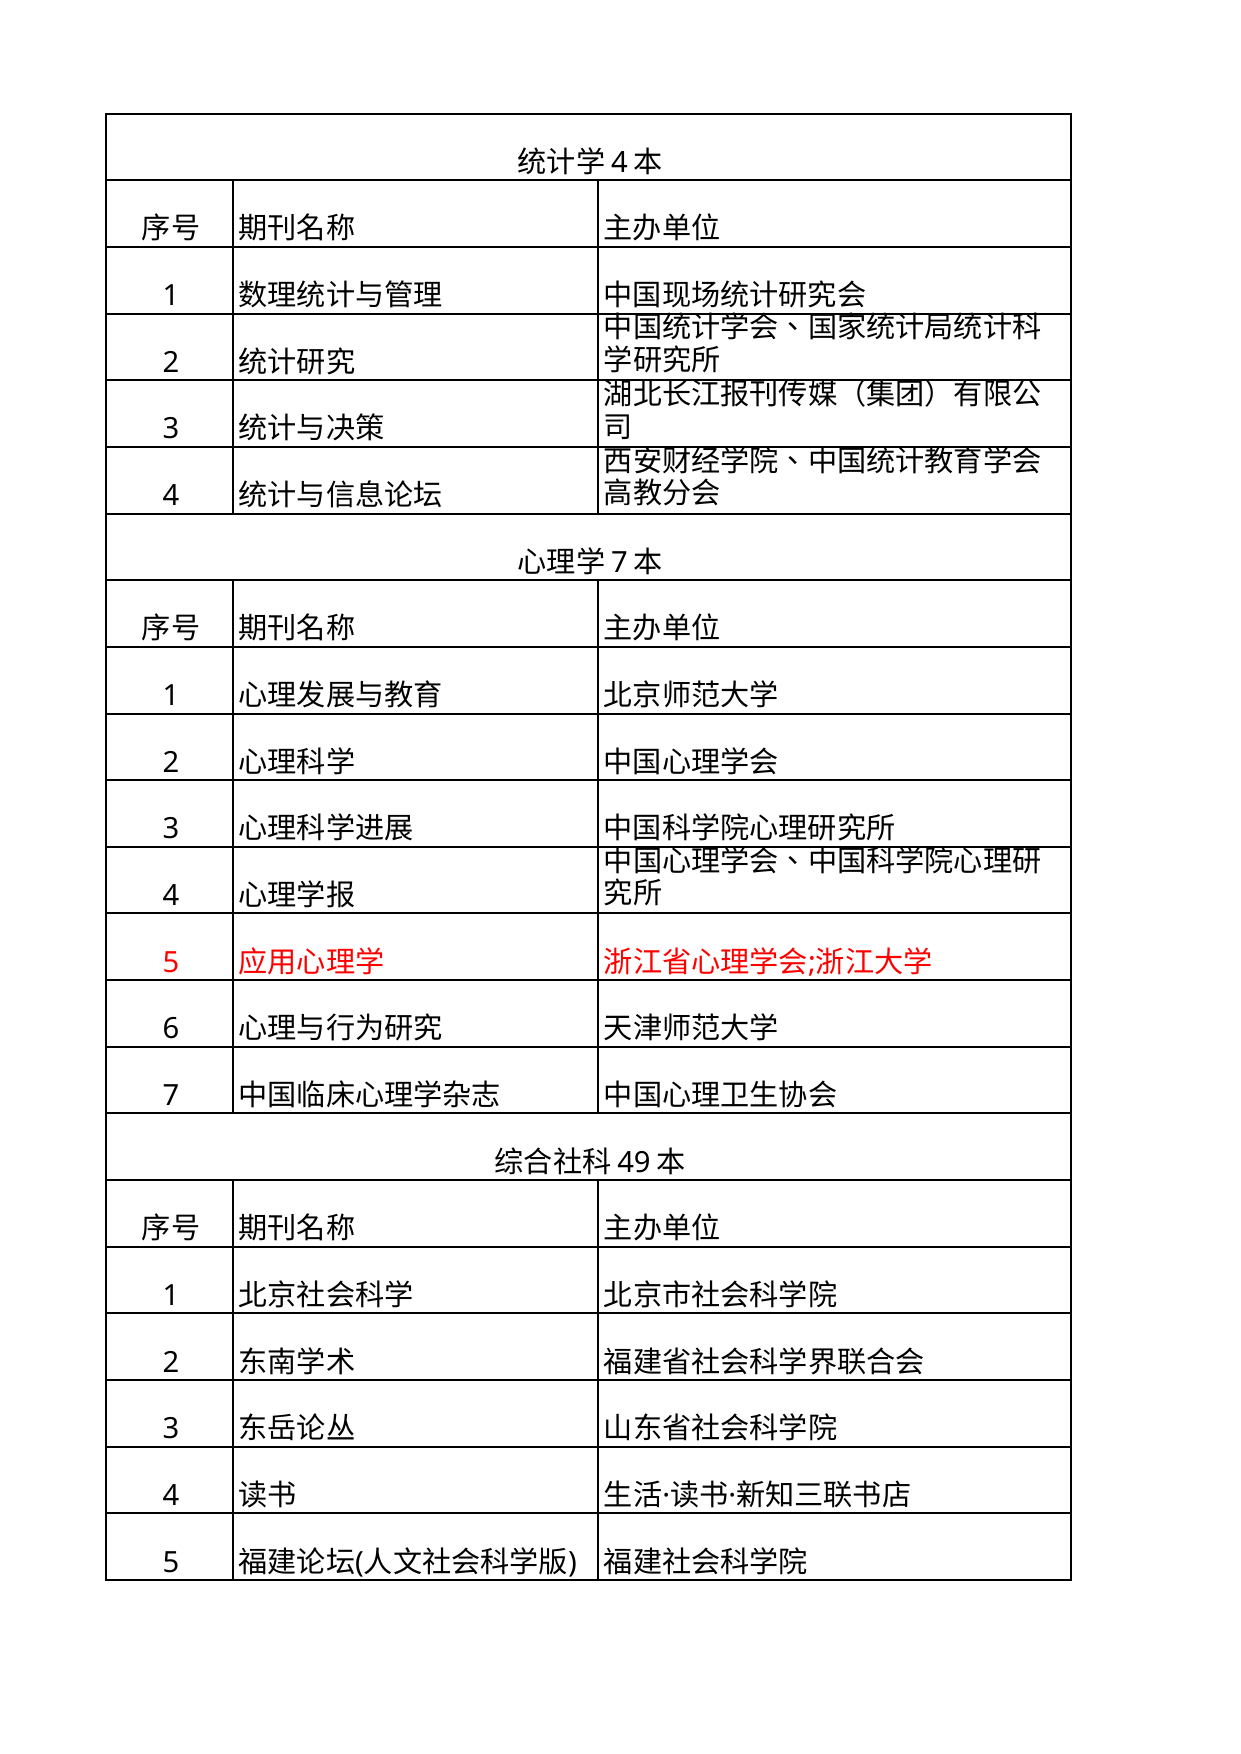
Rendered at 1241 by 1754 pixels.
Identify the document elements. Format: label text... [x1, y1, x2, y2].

table_cell 主办单位 [599, 581, 1070, 646]
table_cell 山东省社会科学院 [599, 1381, 1070, 1446]
table_cell 心理科学 [234, 715, 597, 779]
table_cell 序号 [107, 1181, 232, 1246]
table_cell 浙江省心理学会;浙江大学 [599, 914, 1070, 979]
table_cell 心理科学进展 [234, 781, 597, 846]
table_cell 6 [107, 981, 232, 1046]
table_cell 东南学术 [234, 1314, 597, 1379]
table_cell 2 [107, 715, 232, 779]
table_cell 5 [107, 1514, 232, 1579]
table_cell 4 [107, 848, 232, 912]
table_cell 西安财经学院、中国统计教育学会 高教分会 [599, 448, 1070, 512]
table_cell 3 [107, 781, 232, 846]
table_cell 综合社科49本 [107, 1114, 1070, 1179]
table_cell 序号 [107, 581, 232, 646]
table_cell 期刊名称 [234, 1181, 597, 1246]
table_cell 读书 [234, 1448, 597, 1512]
table_cell 2 [107, 1314, 232, 1379]
table_cell 生活·读书·新知三联书店 [599, 1448, 1070, 1512]
table_header 统计学4本 [107, 115, 1070, 179]
table_cell 中国心理卫生协会 [599, 1048, 1070, 1112]
table_cell 东岳论丛 [234, 1381, 597, 1446]
table_cell 1 [107, 248, 232, 312]
table_cell 北京师范大学 [599, 648, 1070, 712]
table_cell 天津师范大学 [599, 981, 1070, 1046]
table_cell 中国现场统计研究会 [599, 248, 1070, 312]
table_cell 统计研究 [234, 315, 597, 379]
table_cell 福建省社会科学界联合会 [599, 1314, 1070, 1379]
table_cell 4 [107, 1448, 232, 1512]
table_cell 统计与信息论坛 [234, 448, 597, 512]
table_cell 中国统计学会、国家统计局统计科 学研究所 [599, 315, 1070, 379]
table_cell 1 [107, 1248, 232, 1312]
table_cell 序号 [107, 181, 232, 246]
table_cell 中国心理学会 [599, 715, 1070, 779]
table_cell 中国临床心理学杂志 [234, 1048, 597, 1112]
table_cell 统计与决策 [234, 381, 597, 446]
table_cell 期刊名称 [234, 181, 597, 246]
table_cell 北京社会科学 [234, 1248, 597, 1312]
table_cell 心理发展与教育 [234, 648, 597, 712]
table_cell 福建论坛(人文社会科学版) [234, 1514, 597, 1579]
table_cell 应用心理学 [234, 914, 597, 979]
table_cell 心理学报 [234, 848, 597, 912]
table_cell 7 [107, 1048, 232, 1112]
table_cell 主办单位 [599, 1181, 1070, 1246]
table_cell 心理与行为研究 [234, 981, 597, 1046]
table_cell 3 [107, 1381, 232, 1446]
table_cell 中国心理学会、中国科学院心理研 究所 [599, 848, 1070, 912]
table_cell 1 [107, 648, 232, 712]
table_cell 心理学7本 [107, 515, 1070, 579]
table_cell 3 [107, 381, 232, 446]
table_cell 5 [107, 914, 232, 979]
table_cell 2 [107, 315, 232, 379]
table_cell 主办单位 [599, 181, 1070, 246]
table_cell 北京市社会科学院 [599, 1248, 1070, 1312]
table_cell 数理统计与管理 [234, 248, 597, 312]
table_cell 4 [107, 448, 232, 512]
table_cell 湖北长江报刊传媒（集团）有限公 司 [599, 381, 1070, 446]
table_cell 期刊名称 [234, 581, 597, 646]
table_cell 中国科学院心理研究所 [599, 781, 1070, 846]
table_cell 福建社会科学院 [599, 1514, 1070, 1579]
